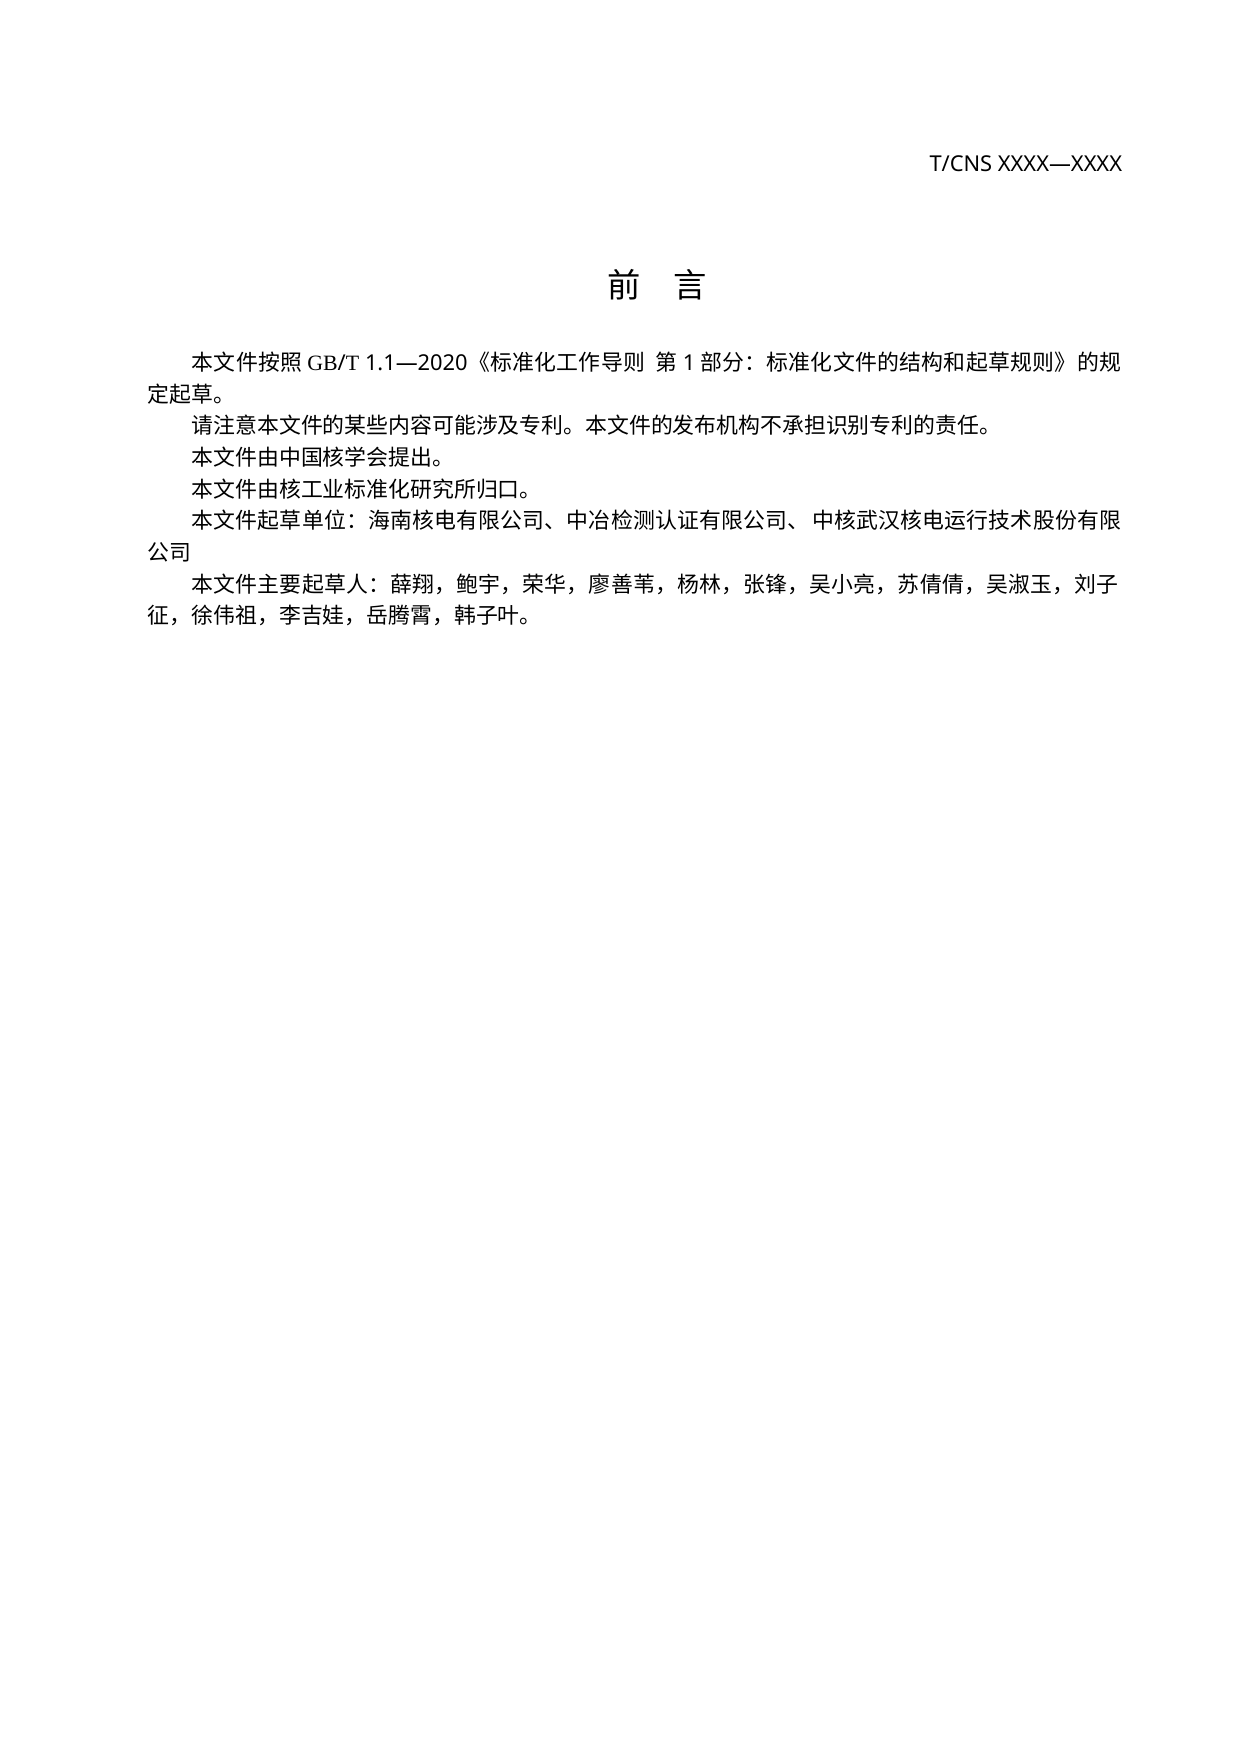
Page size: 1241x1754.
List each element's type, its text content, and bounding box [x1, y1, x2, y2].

text 前言 [148, 259, 1122, 307]
text 请注意本文件的某些内容可能涉及专利。本文件的发布机构不承担识别专利的责任。 [148, 408, 1122, 440]
text 本文件按照GB/T 1.1—2020《标准化工作导则 第1部分：标准化文件的结构和起草规则》的规定起草。 [148, 345, 1122, 408]
text 本文件由中国核学会提出。 [148, 440, 1122, 472]
text 本文件主要起草人：薛翔，鲍宇，荣华，廖善苇，杨林，张锋，吴小亮，苏倩倩，吴淑玉，刘子征，徐伟祖，李吉娃，岳腾霄，韩子叶。 [148, 567, 1122, 630]
text 本文件由核工业标准化研究所归口。 [148, 472, 1122, 503]
text 本文件起草单位：海南核电有限公司、中冶检测认证有限公司、中核武汉核电运行技术股份有限公司 [148, 503, 1122, 567]
